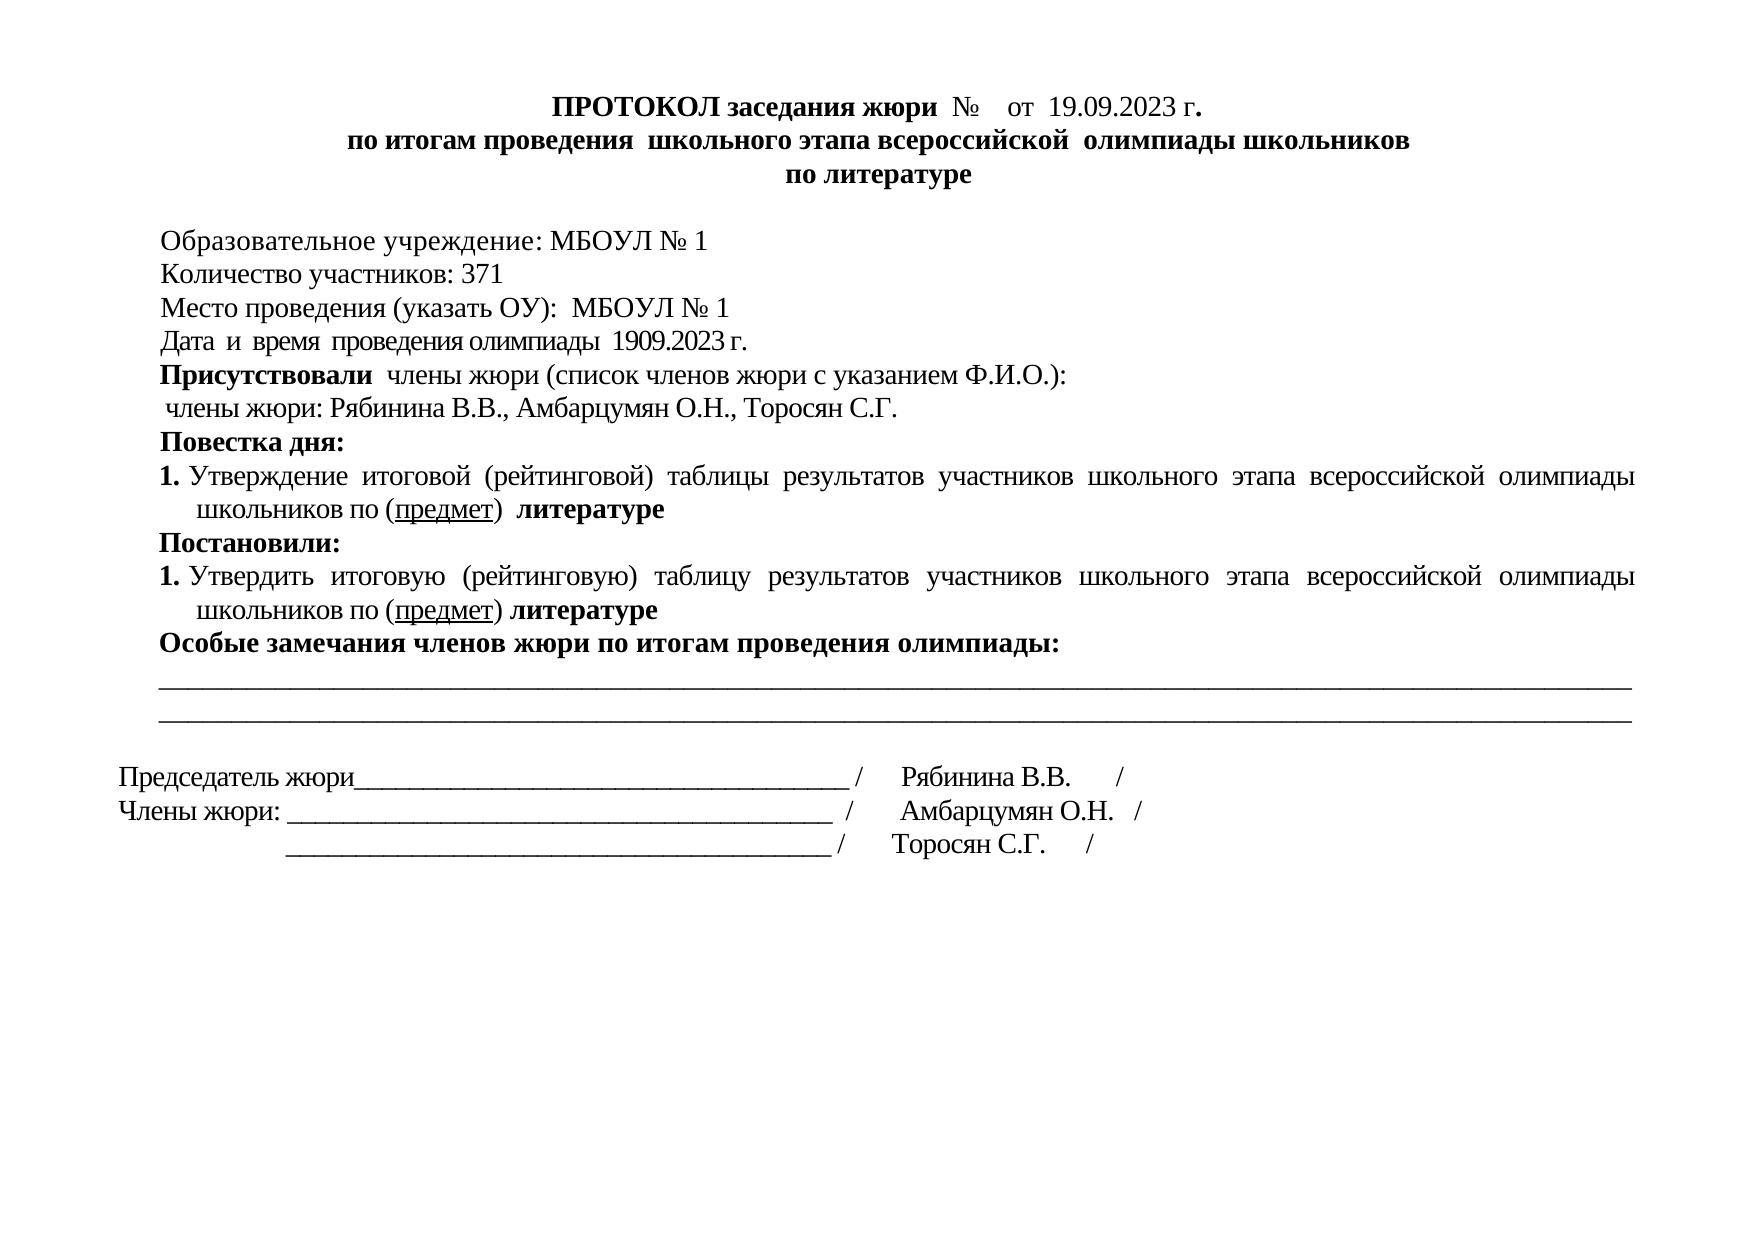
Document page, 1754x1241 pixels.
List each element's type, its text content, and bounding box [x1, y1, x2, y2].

list Утвердить итоговую (рейтинговую) таблицу результатов участников школьного этапа всероссийской олимпиады школьников по (предмет) литературе [159, 558, 1636, 625]
text ПРОТОКОЛ заседания жюри № от 19.09.2023 г. [118, 89, 1636, 122]
text Особые замечания членов жюри по итогам проведения олимпиады: [159, 625, 1636, 659]
text Образовательное учреждение: МБОУЛ № 1 [160, 223, 1636, 256]
text Присутствовали члены жюри (список членов жюри с указанием Ф.И.О.): [159, 357, 1636, 391]
text Количество участников: 371 [160, 256, 1636, 290]
text Дата и время проведения олимпиады 1909.2023 г. [160, 323, 1636, 357]
text по итогам проведения школьного этапа всероссийской олимпиады школьников [118, 122, 1639, 156]
text Постановили: [159, 525, 1636, 558]
text члены жюри: Рябинина В.В., Амбарцумян О.Н., Торосян С.Г. [118, 391, 1636, 424]
text по литературе [118, 156, 1639, 189]
text Члены жюри: _______________________________________ / Амбарцумян О.Н. / [118, 793, 1636, 827]
text Председатель жюри____________________________________ / Рябинина В.В. / [118, 759, 1636, 793]
text _______________________________________ / Торосян С.Г. / [118, 827, 1636, 860]
text __________________________________________________________________________________________________________________________________________________________________________________________________________ [159, 659, 1636, 726]
list Утверждение итоговой (рейтинговой) таблицы результатов участников школьного этапа всероссийской олимпиады школьников по (предмет) литературе [159, 458, 1636, 525]
text Повестка дня: [118, 424, 1636, 458]
text Место проведения (указать ОУ): МБОУЛ № 1 [160, 290, 1636, 323]
